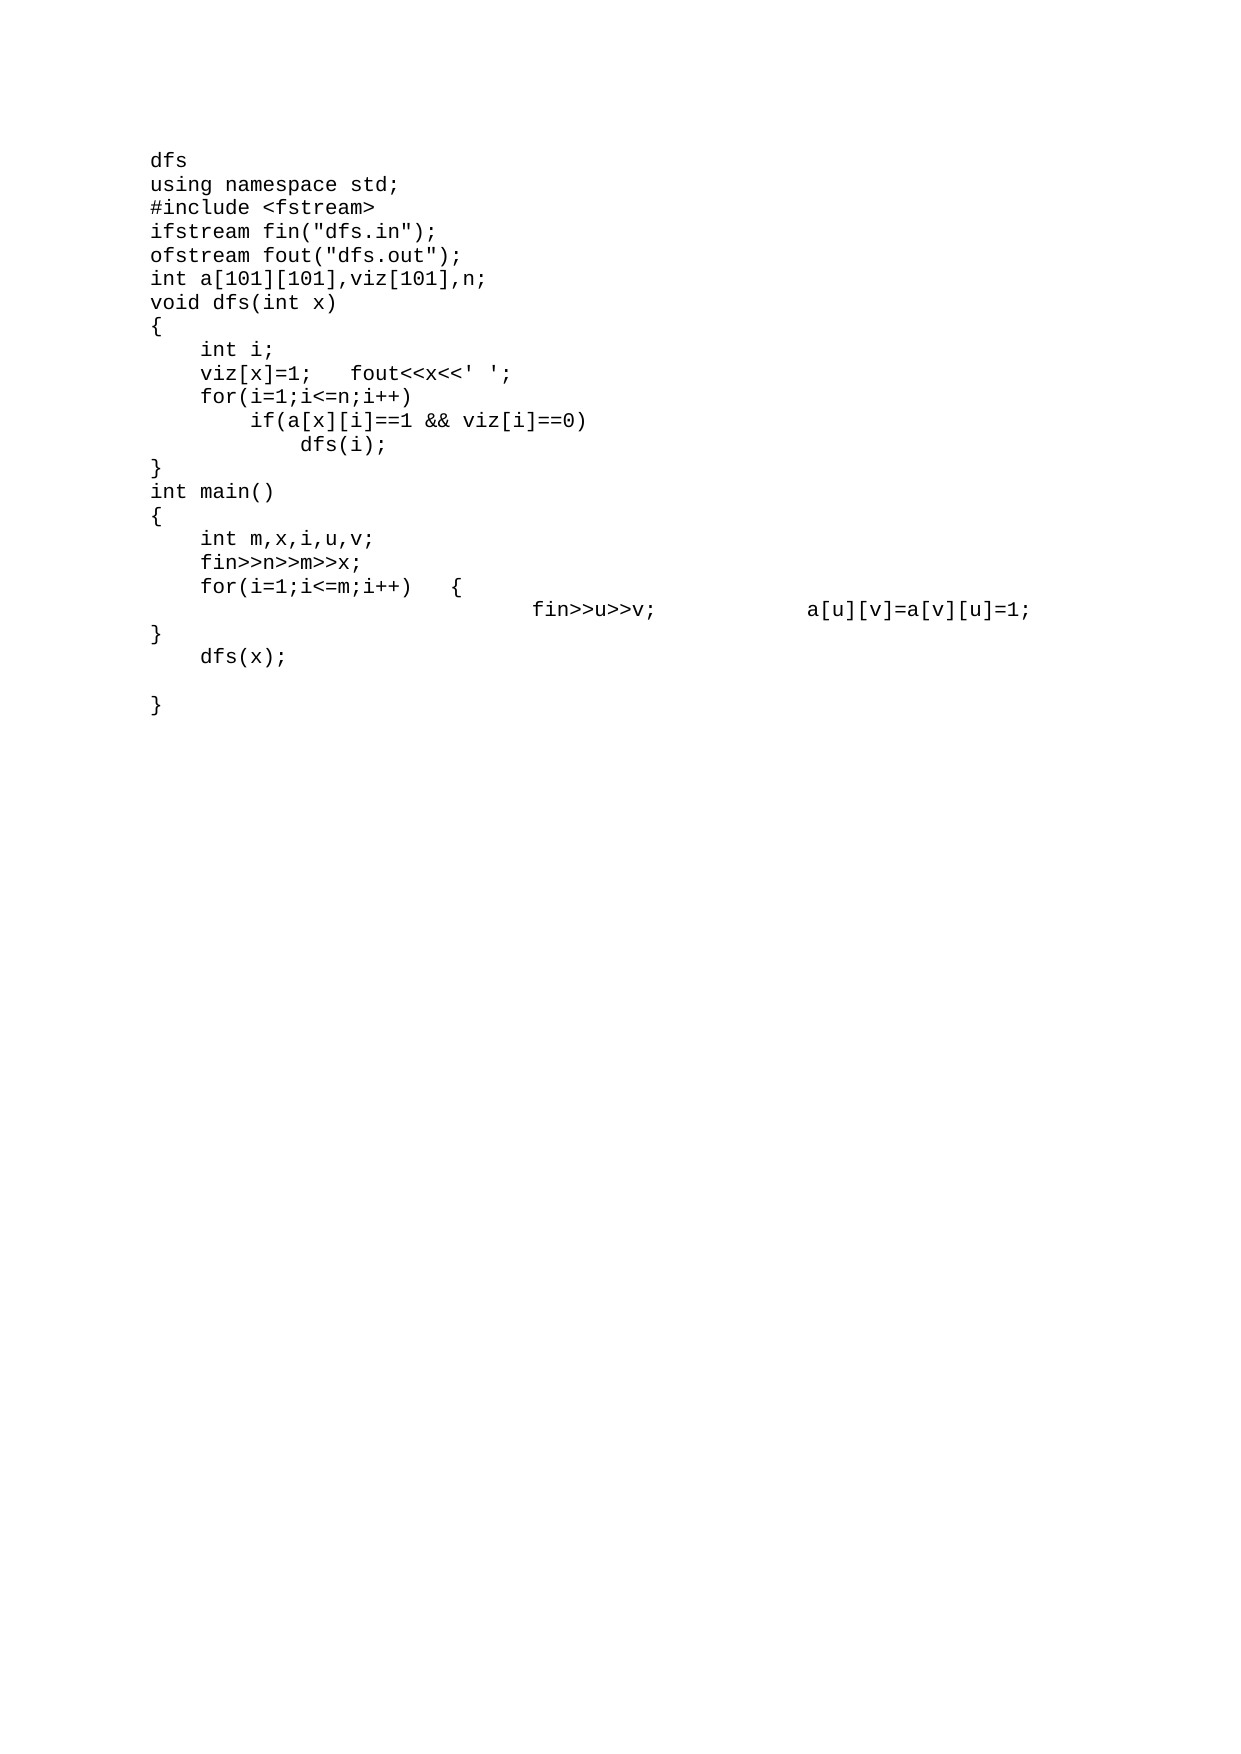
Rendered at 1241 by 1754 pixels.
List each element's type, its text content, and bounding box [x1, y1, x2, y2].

text int a[101][101],viz[101],n; [150, 268, 1090, 292]
text void dfs(int x) [150, 292, 1090, 316]
text } [150, 457, 1090, 481]
text { [150, 505, 1090, 528]
text ofstream fout("dfs.out"); [150, 244, 1090, 268]
text dfs(i); [150, 434, 1090, 457]
text if(a[x][i]==1 && viz[i]==0) [150, 410, 1090, 434]
text int i; [150, 339, 1090, 363]
text for(i=1;i<=n;i++) [150, 386, 1090, 410]
text dfs [150, 150, 1090, 174]
text } [150, 694, 1090, 717]
text fin>>n>>m>>x; [150, 552, 1090, 576]
text int main() [150, 481, 1090, 505]
text for(i=1;i<=m;i++) { [150, 576, 1090, 599]
text #include <fstream> [150, 197, 1090, 221]
text int m,x,i,u,v; [150, 528, 1090, 552]
text fin>>u>>v; a[u][v]=a[v][u]=1; } [150, 599, 1090, 647]
text using namespace std; [150, 174, 1090, 197]
text { [150, 316, 1090, 339]
text ifstream fin("dfs.in"); [150, 221, 1090, 244]
text viz[x]=1; fout<<x<<' '; [150, 363, 1090, 386]
text dfs(x); [150, 647, 1090, 670]
